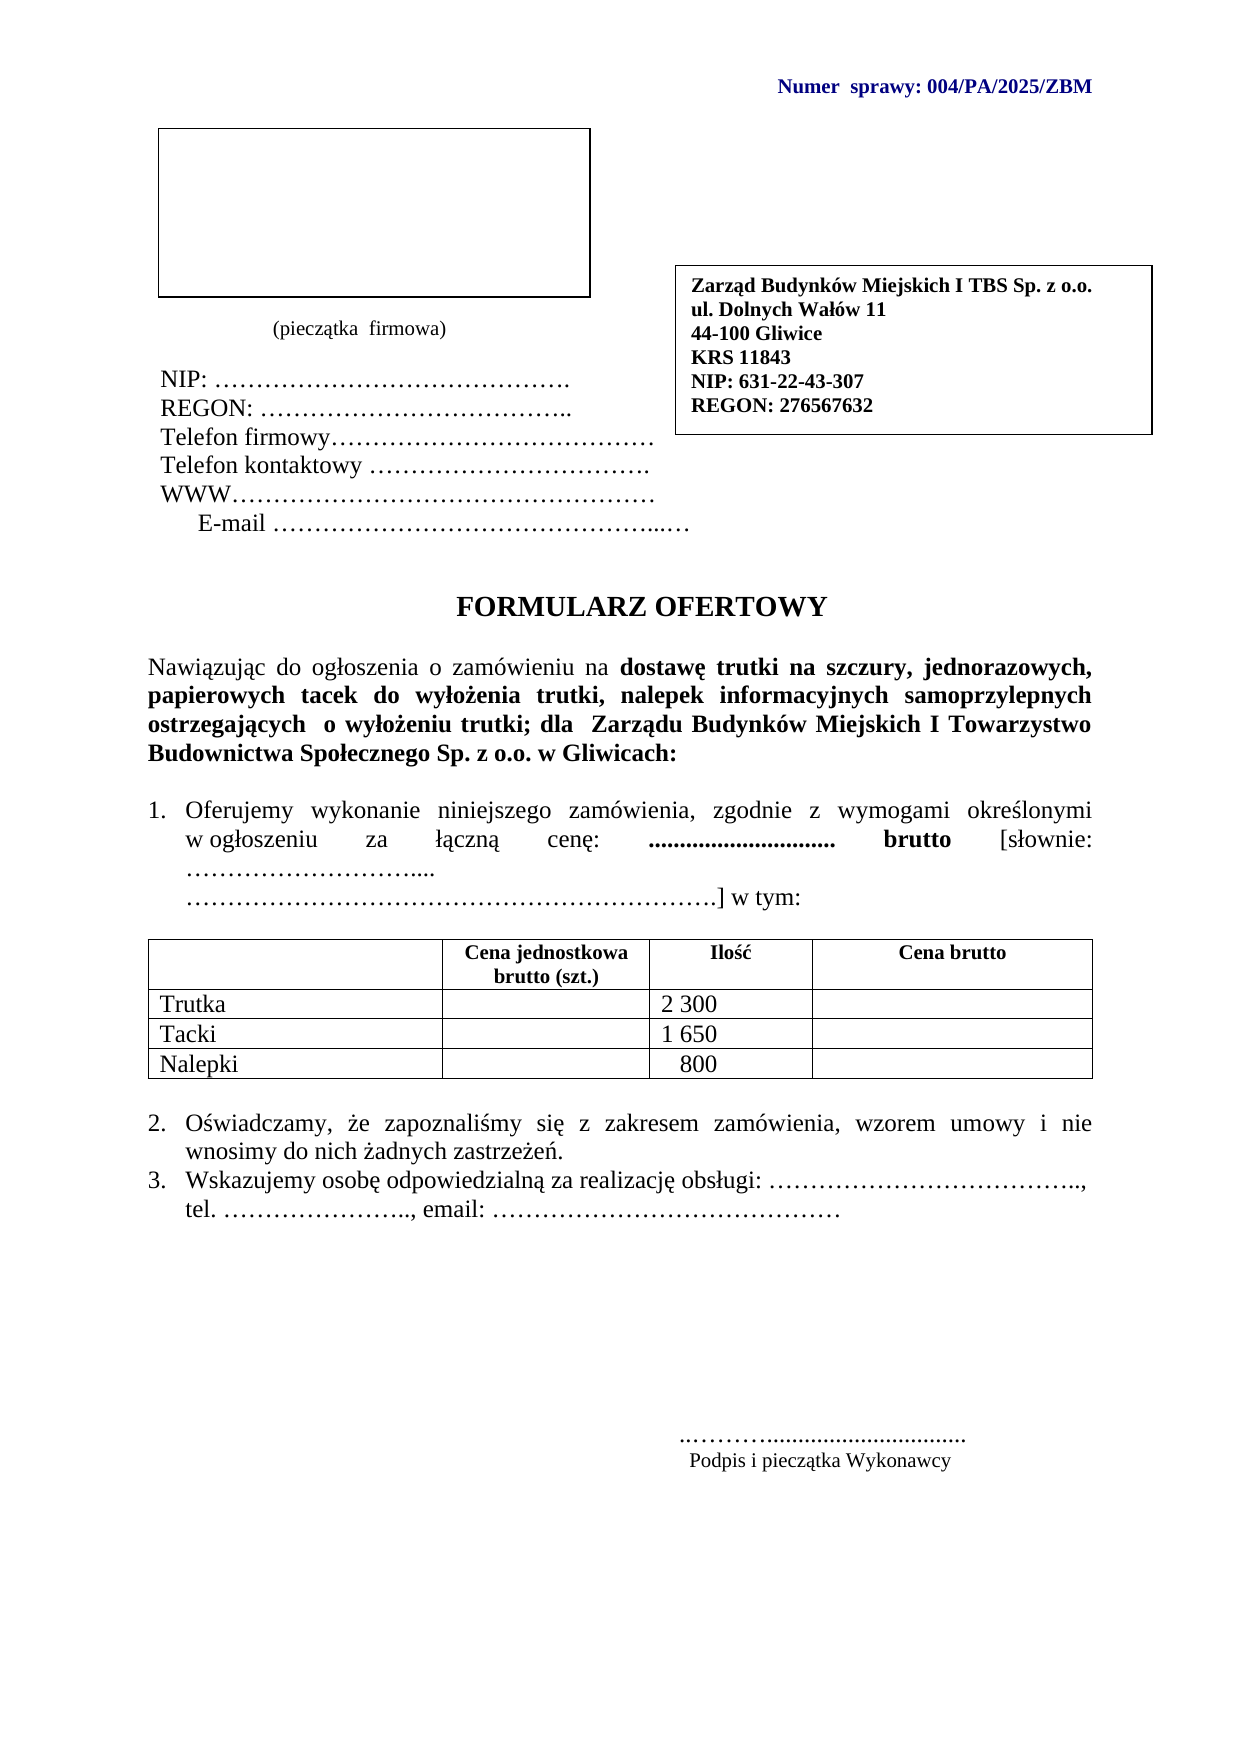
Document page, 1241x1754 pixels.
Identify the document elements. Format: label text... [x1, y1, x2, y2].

text Telefon kontaktowy ……………………………. [148, 450, 1093, 479]
table_cell [813, 1049, 1092, 1078]
table_cell Nalepki [149, 1049, 442, 1078]
table_cell [443, 1049, 649, 1078]
table_cell 2 300 [650, 990, 812, 1018]
table_cell [443, 1019, 649, 1048]
table_header [149, 940, 442, 988]
table_cell [813, 990, 1092, 1018]
subtitle E-mail ………………………………………...… [148, 508, 1093, 537]
table_cell [813, 1019, 1092, 1048]
table_header Cena jednostkowa brutto (szt.) [443, 940, 649, 988]
text Telefon firmowy………………………………… [148, 422, 1093, 450]
text REGON: ……………………………….. [148, 393, 675, 422]
list Oferujemy wykonanie niniejszego zamówienia, zgodnie z wymogami określonymi w ogłoszeniu za łączną cenę: .............................. brutto [słownie: ……………………….... [148, 796, 1093, 882]
text ..………................................ [148, 1419, 1093, 1448]
text ……………………………………………………….] w tym: [185, 882, 1093, 911]
table_cell Tacki [149, 1019, 442, 1048]
subtitle FORMULARZ OFERTOWY [148, 589, 1093, 623]
text WWW…………………………………………… [148, 479, 1093, 508]
text (pieczątka firmowa) [148, 316, 675, 340]
text Podpis i pieczątka Wykonawcy [148, 1448, 1093, 1472]
text NIP: ……………………………………. [148, 364, 675, 393]
table_cell 800 [650, 1049, 812, 1078]
list Oświadczamy, że zapoznaliśmy się z zakresem zamówienia, wzorem umowy i nie wnosimy do nich żadnych zastrzeżeń. [148, 1108, 1093, 1165]
table_cell 1 650 [650, 1019, 812, 1048]
text tel. ………………….., email: …………………………………… [185, 1194, 1093, 1223]
table_header Cena brutto [813, 940, 1092, 988]
table_header Ilość [650, 940, 812, 988]
list Wskazujemy osobę odpowiedzialną za realizację obsługi: ……………………………….., [148, 1165, 1093, 1194]
text Nawiązując do ogłoszenia o zamówieniu na dostawę trutki na szczury, jednorazowych, papierowych tacek do wyłożenia trutki, nalepek informacyjnych samoprzylepnych ostrzegających o wyłożeniu trutki; dla Zarządu Budynków Miejskich I Towarzystwo Budownictwa Społecznego Sp. z o.o. w Gliwicach: [148, 652, 1093, 767]
table_cell [443, 990, 649, 1018]
table_cell Trutka [149, 990, 442, 1018]
